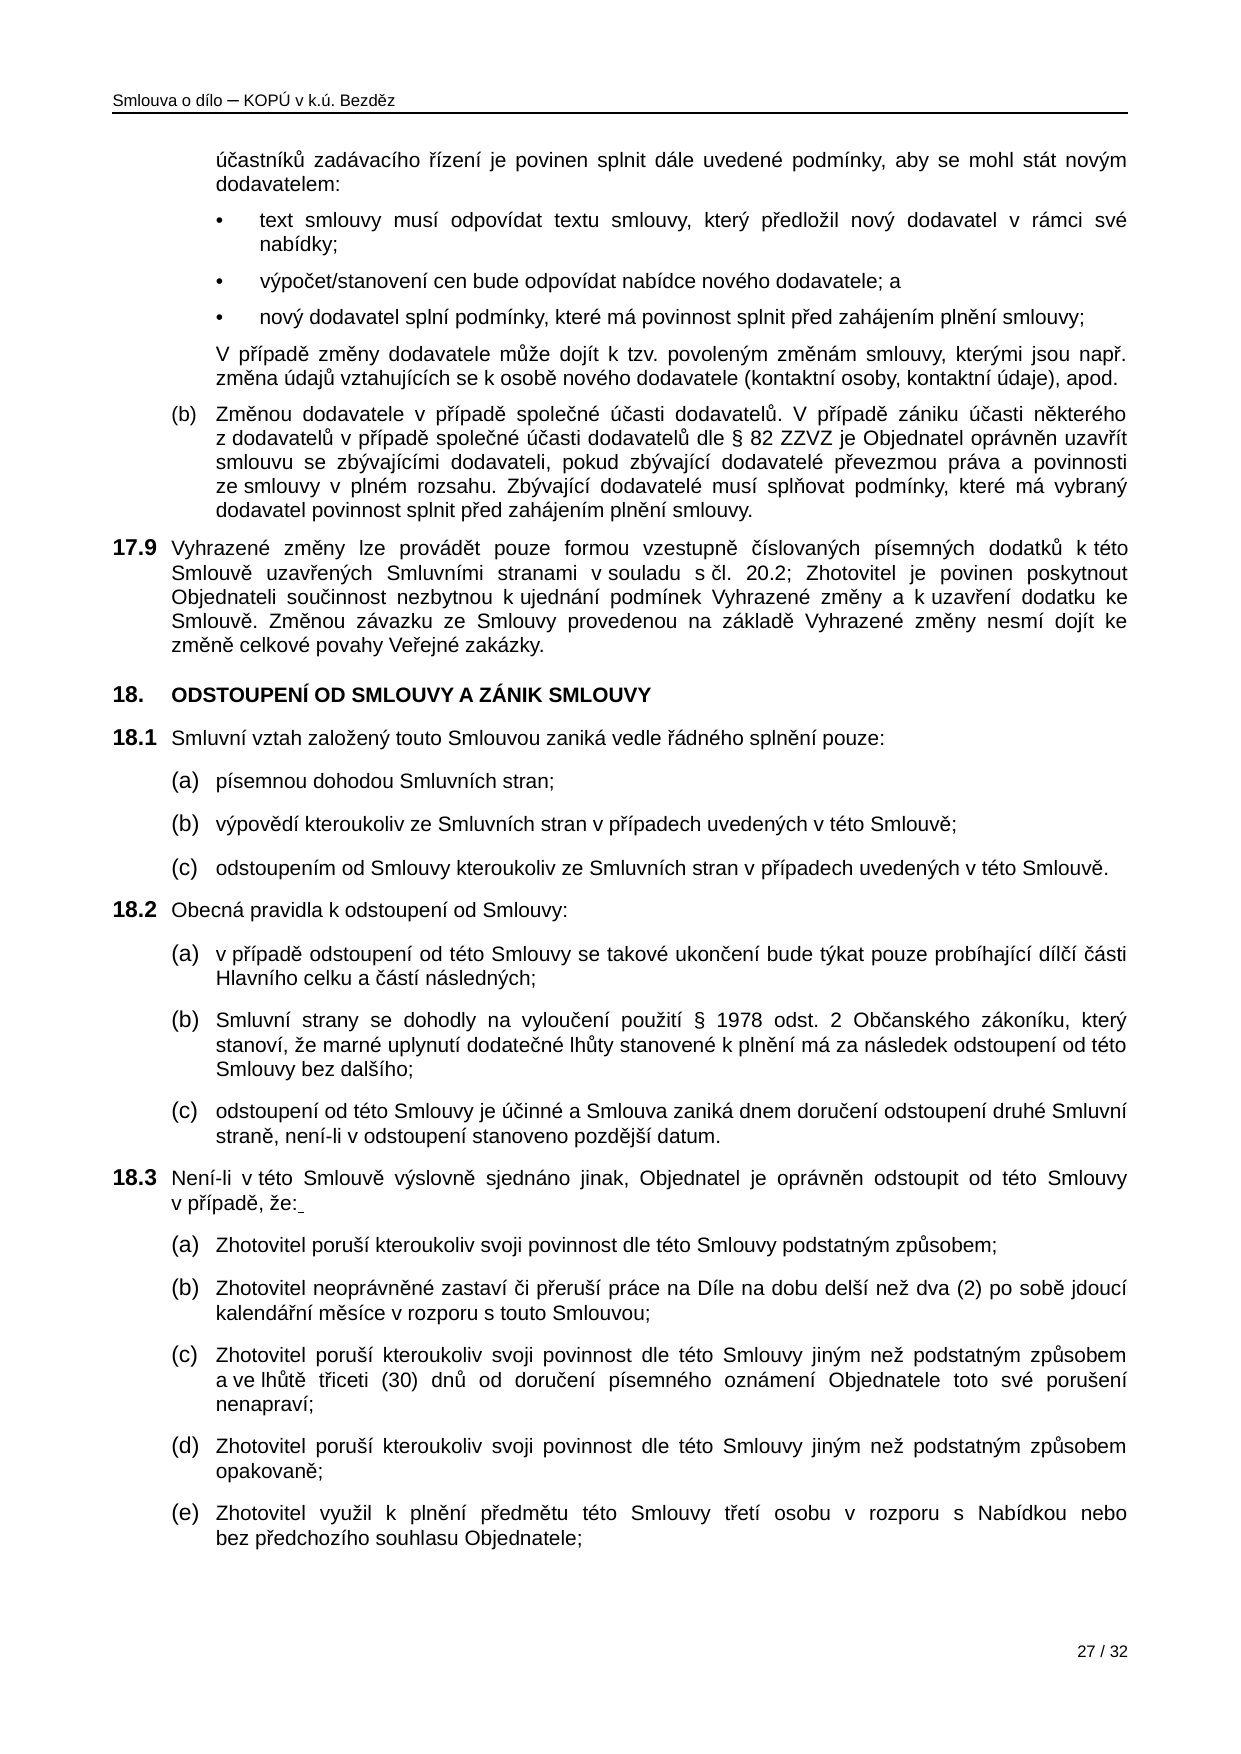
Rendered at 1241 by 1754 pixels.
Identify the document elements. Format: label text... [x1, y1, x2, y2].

text Smluvní strany se dohodly na vyloučení použití § 1978 odst. 2 Občanského zákoníku, který stanoví, že marné uplynutí dodatečné lhůty stanovené k plnění má za následek odstoupení od této Smlouvy bez dalšího; [171, 1006, 1128, 1081]
text výpovědí kteroukoliv ze Smluvních stran v případech uvedených v této Smlouvě; [171, 810, 1128, 837]
text Zhotovitel poruší kteroukoliv svoji povinnost dle této Smlouvy jiným než podstatným způsobem a ve lhůtě třiceti (30) dnů od doručení písemného oznámení Objednatele toto své porušení nenapraví; [171, 1341, 1128, 1416]
list písemnou dohodou Smluvních stran; [171, 767, 1128, 794]
list Zhotovitel neoprávněné zastaví či přeruší práce na Díle na dobu delší než dva (2) po sobě jdoucí kalendářní měsíce v rozporu s touto Smlouvou; [171, 1274, 1128, 1325]
text ODSTOUPENÍ OD SMLOUVY a zánik smlouvy [112, 681, 1128, 708]
text odstoupení od této Smlouvy je účinné a Smlouva zaniká dnem doručení odstoupení druhé Smluvní straně, není-li v odstoupení stanoveno pozdější datum. [171, 1097, 1128, 1148]
text Není-li v této Smlouvě výslovně sjednáno jinak, Objednatel je oprávněn odstoupit od této Smlouvy v případě, že: [112, 1164, 1128, 1215]
list v případě odstoupení od této Smlouvy se takové ukončení bude týkat pouze probíhající dílčí části Hlavního celku a částí následných; [171, 939, 1128, 990]
text • nový dodavatel splní podmínky, které má povinnost splnit před zahájením plnění smlouvy; [216, 305, 1128, 329]
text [216, 148, 1128, 196]
text Smluvní vztah založený touto Smlouvou zaniká vedle řádného splnění pouze: [112, 724, 1128, 751]
list Změnou dodavatele v případě společné účasti dodavatelů. V případě zániku účasti některého z dodavatelů v případě společné účasti dodavatelů dle § 82 ZZVZ je Objednatel oprávněn uzavřít smlouvu se zbývajícími dodavateli, pokud zbývající dodavatelé převezmou práva a povinnosti ze smlouvy v plném rozsahu. Zbývající dodavatelé musí splňovat podmínky, které má vybraný dodavatel povinnost splnit před zahájením plnění smlouvy. [171, 402, 1128, 522]
text Vyhrazené změny lze provádět pouze formou vzestupně číslovaných písemných dodatků k této Smlouvě uzavřených Smluvními stranami v souladu s čl. 20.2; Zhotovitel je povinen poskytnout Objednateli součinnost nezbytnou k ujednání podmínek Vyhrazené změny a k uzavření dodatku ke Smlouvě. Změnou závazku ze Smlouvy provedenou na základě Vyhrazené změny nesmí dojít ke změně celkové povahy Veřejné zakázky. [112, 534, 1128, 656]
text • text smlouvy musí odpovídat textu smlouvy, který předložil nový dodavatel v rámci své nabídky; [216, 208, 1128, 256]
text Zhotovitel využil k plnění předmětu této Smlouvy třetí osobu v rozporu s Nabídkou nebo bez předchozího souhlasu Objednatele; [171, 1499, 1128, 1549]
text V případě změny dodavatele může dojít k tzv. povoleným změnám smlouvy, kterými jsou např. změna údajů vztahujících se k osobě nového dodavatele (kontaktní osoby, kontaktní údaje), apod. [216, 341, 1128, 389]
text Obecná pravidla k odstoupení od Smlouvy: [112, 896, 1128, 923]
text Zhotovitel poruší kteroukoliv svoji povinnost dle této Smlouvy jiným než podstatným způsobem opakovaně; [171, 1432, 1128, 1483]
text • výpočet/stanovení cen bude odpovídat nabídce nového dodavatele; a [216, 268, 1128, 292]
text odstoupením od Smlouvy kteroukoliv ze Smluvních stran v případech uvedených v této Smlouvě. [171, 853, 1128, 880]
list Zhotovitel poruší kteroukoliv svoji povinnost dle této Smlouvy podstatným způsobem; [171, 1231, 1128, 1258]
